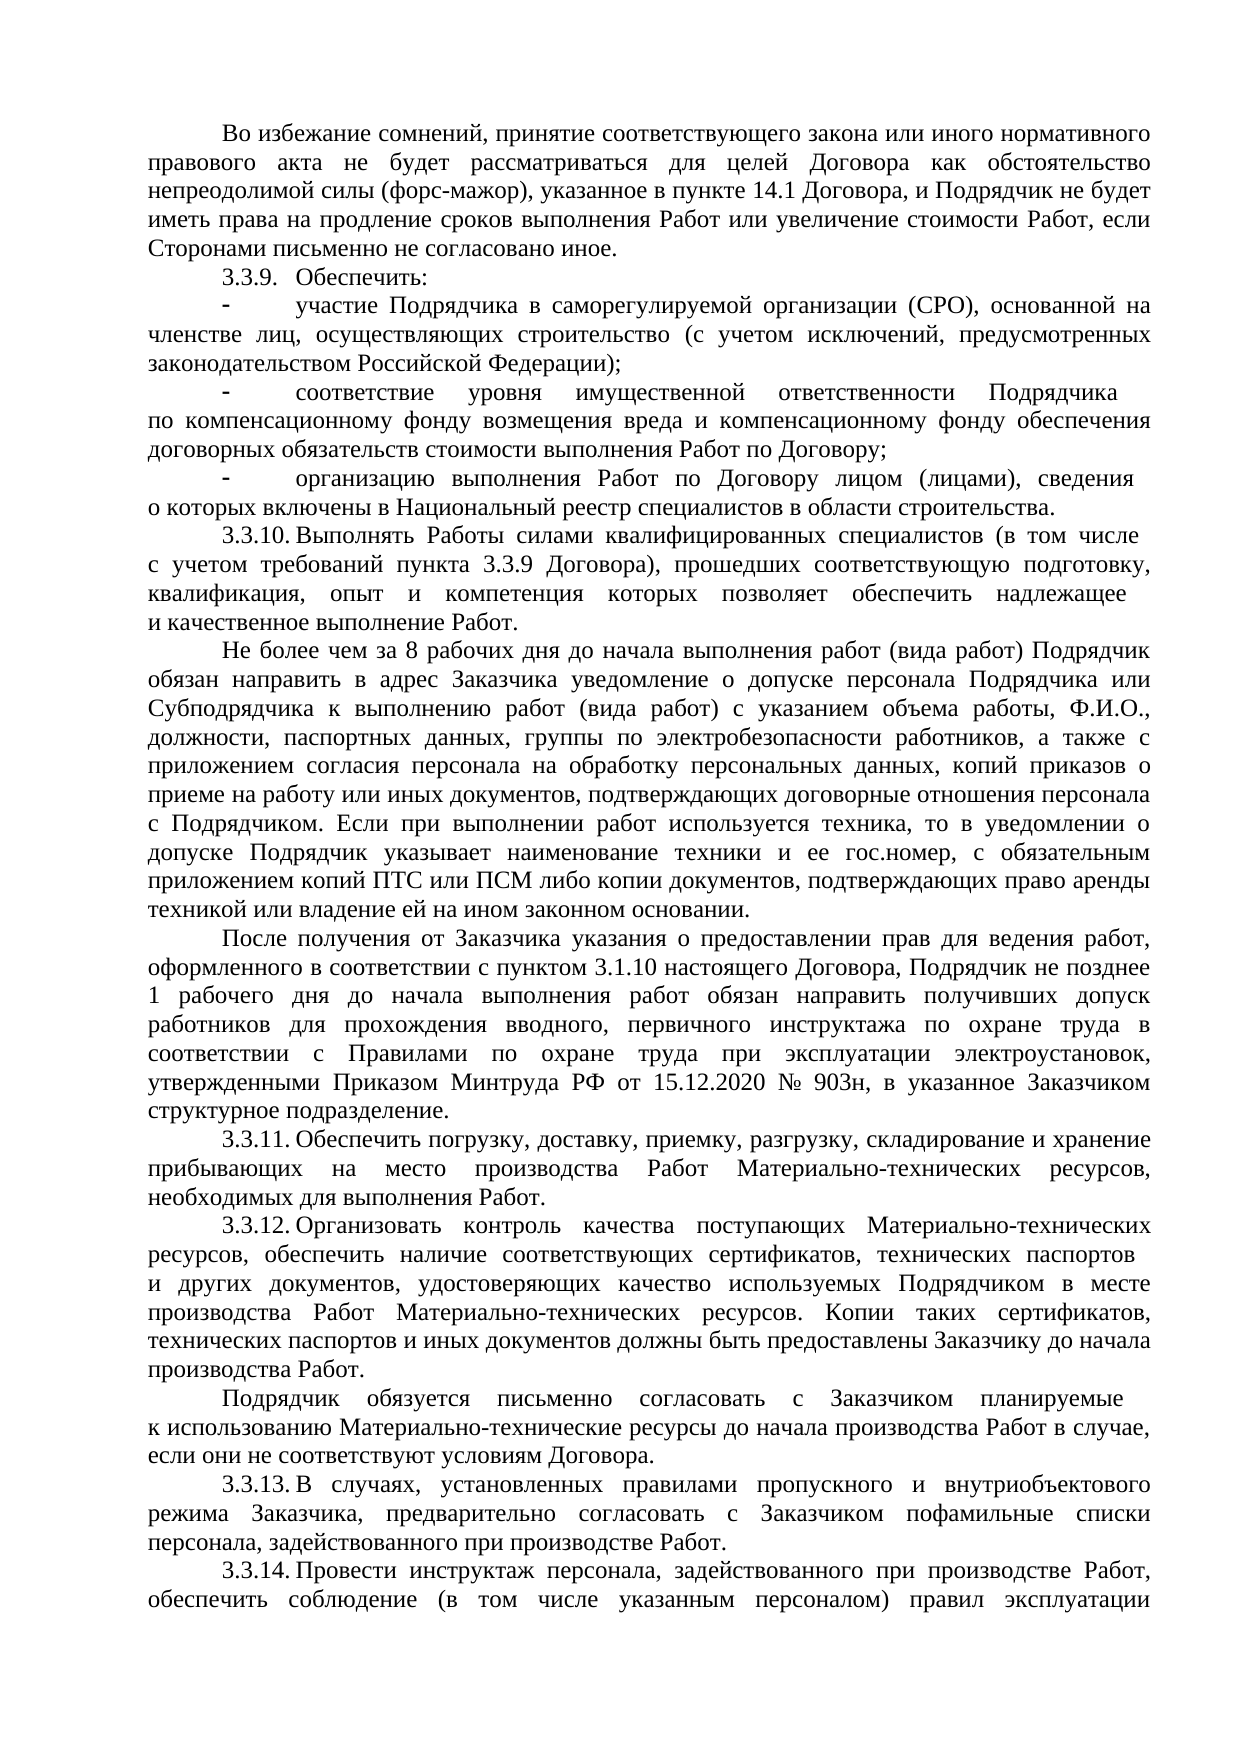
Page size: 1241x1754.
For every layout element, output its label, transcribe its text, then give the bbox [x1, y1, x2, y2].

list Подрядчик обязуется письменно согласовать с Заказчиком планируемые к использованию Материально-технические ресурсы до начала производства Работ в случае, если они не соответствуют условиям Договора. [148, 1383, 1152, 1469]
list Организовать контроль качества поступающих Материально-технических ресурсов, обеспечить наличие соответствующих сертификатов, технических паспортов и других документов, удостоверяющих качество используемых Подрядчиком в месте производства Работ Материально-технических ресурсов. Копии таких сертификатов, технических паспортов и иных документов должны быть предоставлены Заказчику до начала производства Работ. [148, 1211, 1152, 1383]
text После получения от Заказчика указания о предоставлении прав для ведения работ, оформленного в соответствии с пунктом 3.1.10 настоящего Договора, Подрядчик не позднее 1 рабочего дня до начала выполнения работ обязан направить получивших допуск работников для прохождения вводного, первичного инструктажа по охране труда в соответствии с Правилами по охране труда при эксплуатации электроустановок, утвержденными Приказом Минтруда РФ от 15.12.2020 № 903н, в указанное Заказчиком структурное подразделение. [148, 923, 1152, 1124]
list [148, 1556, 1152, 1613]
text Не более чем за 8 рабочих дня до начала выполнения работ (вида работ) Подрядчик обязан направить в адрес Заказчика уведомление о допуске персонала Подрядчика или Субподрядчика к выполнению работ (вида работ) с указанием объема работы, Ф.И.О., должности, паспортных данных, группы по электробезопасности работников, а также с приложением согласия персонала на обработку персональных данных, копий приказов о приеме на работу или иных документов, подтверждающих договорные отношения персонала с Подрядчиком. Если при выполнении работ используется техника, то в уведомлении о допуске Подрядчик указывает наименование техники и ее гос.номер, с обязательным приложением копий ПТС или ПСМ либо копии документов, подтверждающих право аренды техникой или владение ей на ином законном основании. [148, 636, 1152, 923]
list Выполнять Работы силами квалифицированных специалистов (в том числе с учетом требований пункта 3.3.9 Договора), прошедших соответствующую подготовку, квалификация, опыт и компетенция которых позволяет обеспечить надлежащее и качественное выполнение Работ. [148, 521, 1152, 636]
list Во избежание сомнений, принятие соответствующего закона или иного нормативного правового акта не будет рассматриваться для целей Договора как обстоятельство непреодолимой силы (форс-мажор), указанное в пункте 14.1 Договора, и Подрядчик не будет иметь права на продление сроков выполнения Работ или увеличение стоимости Работ, если Сторонами письменно не согласовано иное. [148, 118, 1152, 262]
list Обеспечить: [148, 262, 1152, 291]
list Обеспечить погрузку, доставку, приемку, разгрузку, складирование и хранение прибывающих на место производства Работ Материально-технических ресурсов, необходимых для выполнения Работ. [148, 1124, 1152, 1211]
list организацию выполнения Работ по Договору лицом (лицами), сведения о которых включены в Национальный реестр специалистов в области строительства. [148, 463, 1152, 521]
list участие Подрядчика в саморегулируемой организации (СРО), основанной на членстве лиц, осуществляющих строительство (с учетом исключений, предусмотренных законодательством Российской Федерации); [148, 291, 1152, 377]
list В случаях, установленных правилами пропускного и внутриобъектового режима Заказчика, предварительно согласовать с Заказчиком пофамильные списки персонала, задействованного при производстве Работ. [148, 1469, 1152, 1556]
list соответствие уровня имущественной ответственности Подрядчика по компенсационному фонду возмещения вреда и компенсационному фонду обеспечения договорных обязательств стоимости выполнения Работ по Договору; [148, 377, 1152, 463]
